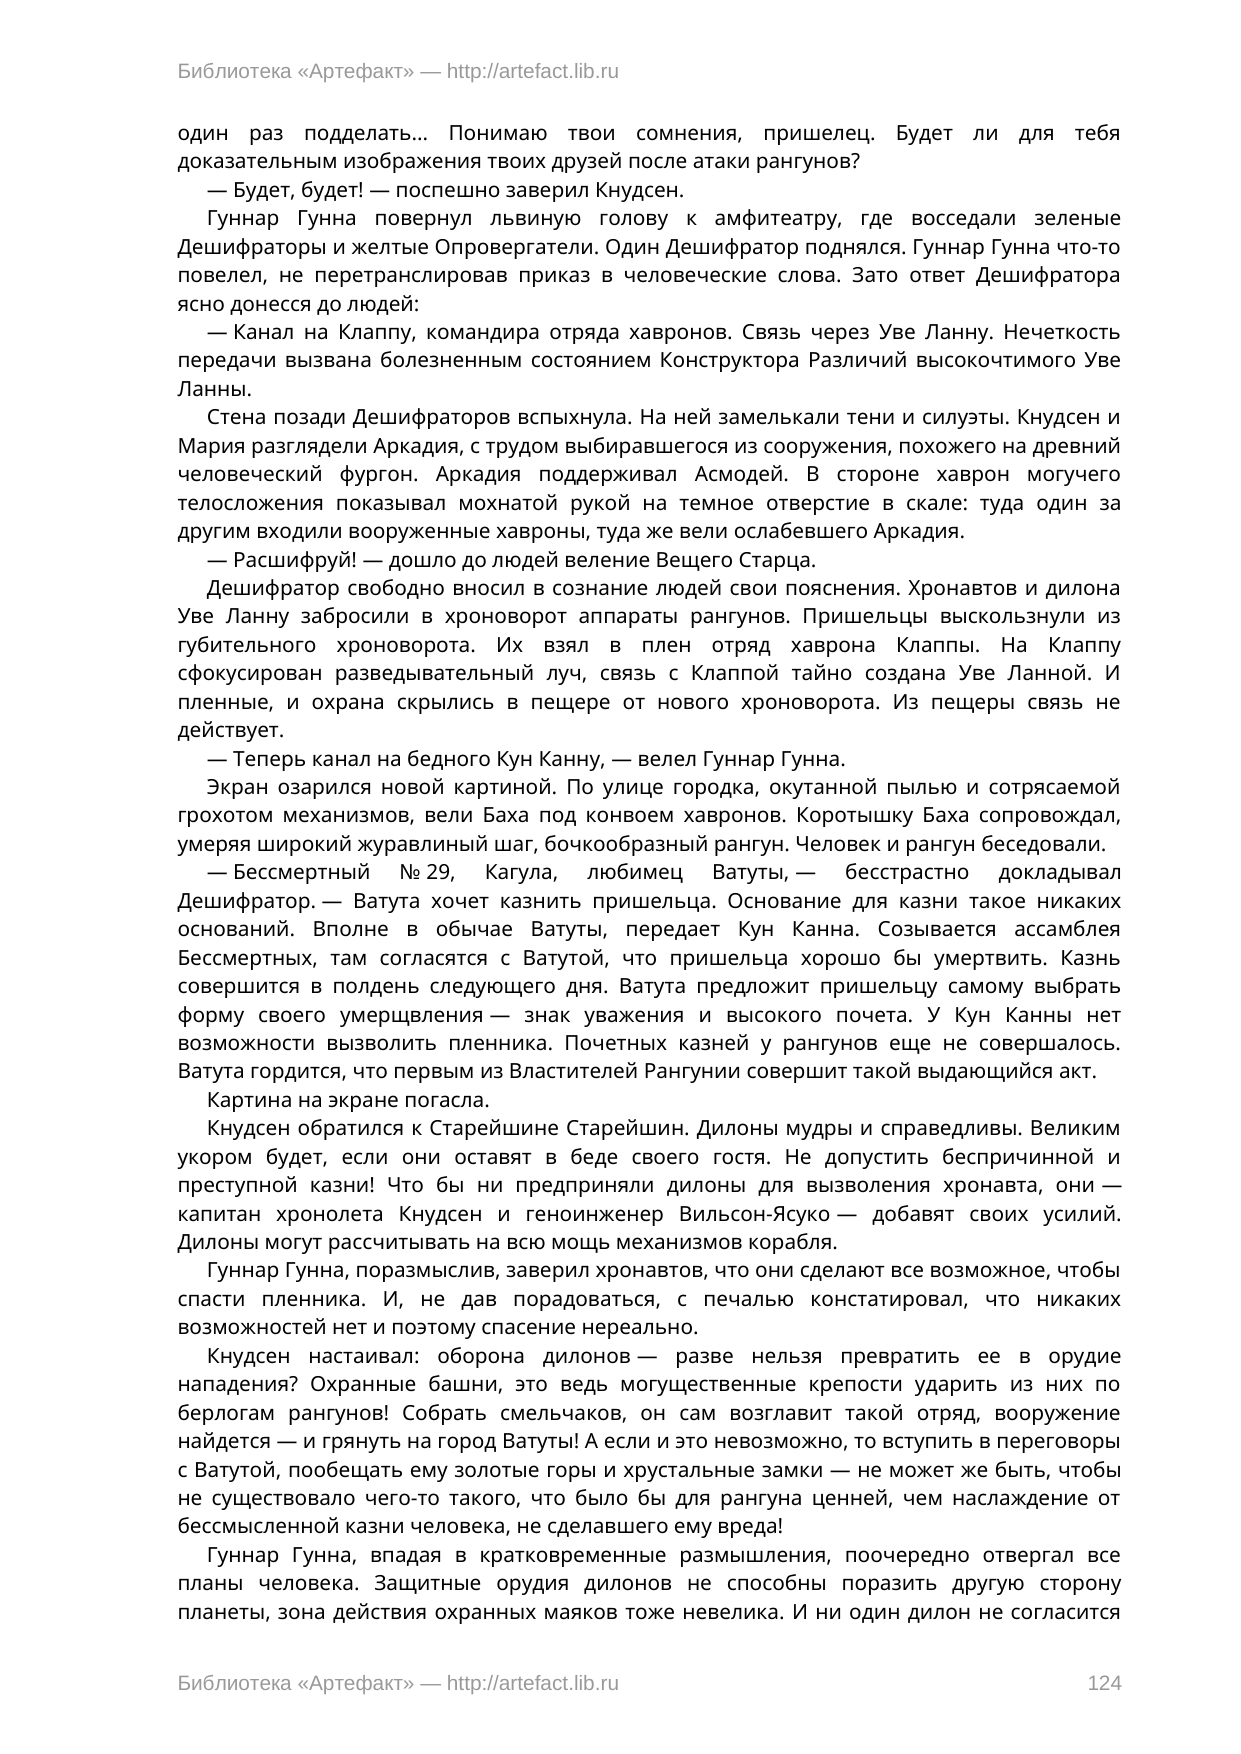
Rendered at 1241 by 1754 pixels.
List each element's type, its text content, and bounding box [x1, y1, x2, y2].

text Гуннар Гунна, поразмыслив, заверил хронавтов, что они сделают все возможное, чтобы спасти пленника. И, не дав порадоваться, с печалью констатировал, что никаких возможностей нет и поэтому спасение нереально. [177, 1256, 1122, 1341]
text Стена позади Дешифраторов вспыхнула. На ней замелькали тени и силуэты. Кнудсен и Мария разглядели Аркадия, с трудом выбиравшегося из сооружения, похожего на древний человеческий фургон. Аркадия поддерживал Асмодей. В стороне хаврон могучего телосложения показывал мохнатой рукой на темное отверстие в скале: туда один за другим входили вооруженные хавроны, туда же вели ослабевшего Аркадия. [177, 402, 1122, 545]
text — Бессмертный № 29, Кагула, любимец Ватуты, — бесстрастно докладывал Дешифратор. — Ватута хочет казнить пришельца. Основание для казни такое никаких оснований. Вполне в обычае Ватуты, передает Кун Канна. Созывается ассамблея Бессмертных, там согласятся с Ватутой, что пришельца хорошо бы умертвить. Казнь совершится в полдень следующего дня. Ватута предложит пришельцу самому выбрать форму своего умерщвления — знак уважения и высокого почета. У Кун Канны нет возможности вызволить пленника. Почетных казней у рангунов еще не совершалось. Ватута гордится, что первым из Властителей Рангунии совершит такой выдающийся акт. [177, 857, 1122, 1085]
text Гуннар Гунна повернул львиную голову к амфитеатру, где восседали зеленые Дешифраторы и желтые Опровергатели. Один Дешифратор поднялся. Гуннар Гунна что-то повелел, не перетранслировав приказ в человеческие слова. Зато ответ Дешифратора ясно донесся до людей: [177, 203, 1122, 317]
text — Расшифруй! — дошло до людей веление Вещего Старца. [177, 545, 1122, 573]
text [177, 1540, 1122, 1625]
text — Будет, будет! — поспешно заверил Кнудсен. [177, 175, 1122, 203]
text — Канал на Клаппу, командира отряда хавронов. Связь через Уве Ланну. Нечеткость передачи вызвана болезненным состоянием Конструктора Различий высокочтимого Уве Ланны. [177, 317, 1122, 402]
text — Теперь канал на бедного Кун Канну, — велел Гуннар Гунна. [177, 744, 1122, 772]
text Дешифратор свободно вносил в сознание людей свои пояснения. Хронавтов и дилона Уве Ланну забросили в хроноворот аппараты рангунов. Пришельцы выскользнули из губительного хроноворота. Их взял в плен отряд хаврона Клаппы. На Клаппу сфокусирован разведывательный луч, связь с Клаппой тайно создана Уве Ланной. И пленные, и охрана скрылись в пещере от нового хроноворота. Из пещеры связь не действует. [177, 573, 1122, 744]
text Экран озарился новой картиной. По улице городка, окутанной пылью и сотрясаемой грохотом механизмов, вели Баха под конвоем хавронов. Коротышку Баха сопровождал, умеряя широкий журавлиный шаг, бочкообразный рангун. Человек и рангун беседовали. [177, 772, 1122, 857]
text Кнудсен обратился к Старейшине Старейшин. Дилоны мудры и справедливы. Великим укором будет, если они оставят в беде своего гостя. Не допустить беспричинной и преступной казни! Что бы ни предприняли дилоны для вызволения хронавта, они — капитан хронолета Кнудсен и геноинженер Вильсон-Ясуко — добавят своих усилий. Дилоны могут рассчитывать на всю мощь механизмов корабля. [177, 1113, 1122, 1256]
text Кнудсен настаивал: оборона дилонов — разве нельзя превратить ее в орудие нападения? Охранные башни, это ведь могущественные крепости ударить из них по берлогам рангунов! Собрать смельчаков, он сам возглавит такой отряд, вооружение найдется — и грянуть на город Ватуты! А если и это невозможно, то вступить в переговоры с Ватутой, пообещать ему золотые горы и хрустальные замки — не может же быть, чтобы не существовало чего-то такого, что было бы для рангуна ценней, чем наслаждение от бессмысленной казни человека, не сделавшего ему вреда! [177, 1341, 1122, 1540]
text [177, 118, 1122, 175]
text Картина на экране погасла. [177, 1085, 1122, 1113]
